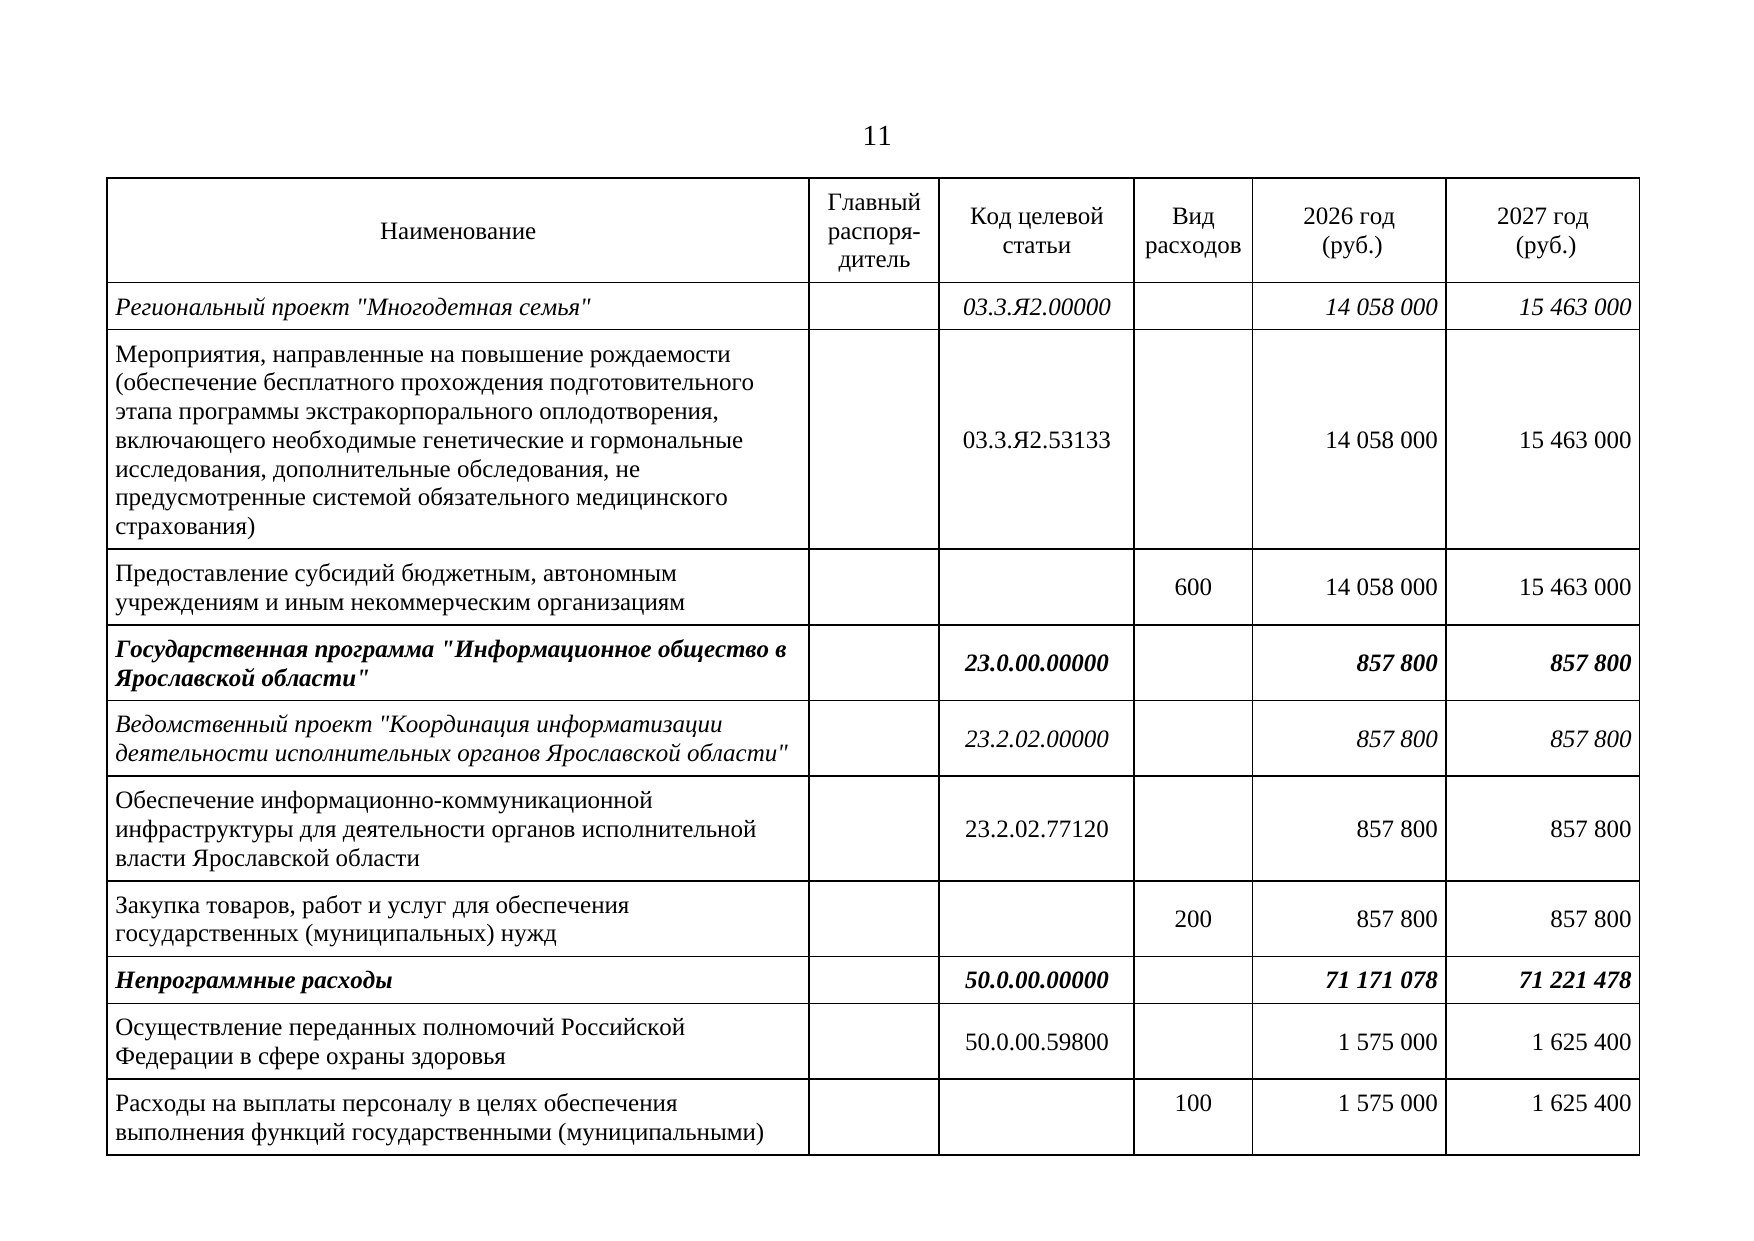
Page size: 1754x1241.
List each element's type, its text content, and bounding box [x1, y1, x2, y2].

table_cell 14 058 000 [1253, 550, 1445, 624]
table_header [810, 179, 938, 282]
table_cell Осуществление переданных полномочий Российской Федерации в сфере охраны здоровья [108, 1004, 808, 1078]
table_cell 857 800 [1447, 777, 1639, 880]
table_cell 857 800 [1447, 701, 1639, 775]
table_cell 50.0.00.59800 [940, 1004, 1133, 1078]
table_cell [810, 957, 938, 1003]
table_cell 03.3.Я2.00000 [940, 283, 1133, 329]
table_cell 857 800 [1253, 626, 1445, 700]
table_cell 71 171 078 [1253, 957, 1445, 1003]
table_cell 71 221 478 [1447, 957, 1639, 1003]
table_cell Предоставление субсидий бюджетным, автономным учреждениям и иным некоммерческим организациям [108, 550, 808, 624]
table_cell [1135, 283, 1252, 329]
table_cell 15 463 000 [1447, 330, 1639, 548]
table_cell 857 800 [1253, 701, 1445, 775]
table_cell 14 058 000 [1253, 283, 1445, 329]
table_header [940, 179, 1133, 282]
table_cell 15 463 000 [1447, 283, 1639, 329]
table_cell [940, 550, 1133, 624]
table_cell Обеспечение информационно-коммуникационной инфраструктуры для деятельности органов исполнительной власти Ярославской области [108, 777, 808, 880]
table_cell 857 800 [1253, 882, 1445, 956]
table_cell 15 463 000 [1447, 550, 1639, 624]
table_cell 100 [1135, 1080, 1252, 1154]
table_cell 50.0.00.00000 [940, 957, 1133, 1003]
table_cell Мероприятия, направленные на повышение рождаемости (обеспечение бесплатного прохождения подготовительного этапа программы экстракорпорального оплодотворения, включающего необходимые генетические и гормональные исследования, дополнительные обследования, не предусмотренные системой обязательного медицинского страхования) [108, 330, 808, 548]
table_cell [940, 1080, 1133, 1154]
table_cell 23.2.02.00000 [940, 701, 1133, 775]
table_cell [810, 777, 938, 880]
table_cell [1135, 701, 1252, 775]
table_cell [810, 283, 938, 329]
table_cell [1135, 626, 1252, 700]
table_cell 857 800 [1447, 626, 1639, 700]
table_cell 03.3.Я2.53133 [940, 330, 1133, 548]
table_cell Закупка товаров, работ и услуг для обеспечения государственных (муниципальных) нужд [108, 882, 808, 956]
table_cell [1135, 957, 1252, 1003]
table_cell [940, 882, 1133, 956]
table_cell 600 [1135, 550, 1252, 624]
table_cell Ведомственный проект "Координация информатизации деятельности исполнительных органов Ярославской области" [108, 701, 808, 775]
table_cell 200 [1135, 882, 1252, 956]
table_cell [1135, 1004, 1252, 1078]
table_cell 857 800 [1447, 882, 1639, 956]
table_cell [810, 701, 938, 775]
table_header [108, 179, 808, 282]
table_cell 23.0.00.00000 [940, 626, 1133, 700]
table_cell 857 800 [1253, 777, 1445, 880]
table_header [1447, 179, 1639, 282]
table_cell 1 625 400 [1447, 1004, 1639, 1078]
table_header [1253, 179, 1445, 282]
table_cell 1 575 000 [1253, 1004, 1445, 1078]
table_cell 23.2.02.77120 [940, 777, 1133, 880]
table_cell 14 058 000 [1253, 330, 1445, 548]
table_cell [810, 550, 938, 624]
table_cell [810, 330, 938, 548]
table_cell 1 625 400 [1447, 1080, 1639, 1154]
table_cell [810, 1080, 938, 1154]
table_header [1135, 179, 1252, 282]
table_cell [810, 882, 938, 956]
table_cell Региональный проект "Многодетная семья" [108, 283, 808, 329]
table_cell [1135, 330, 1252, 548]
table_cell [1135, 777, 1252, 880]
table_cell Непрограммные расходы [108, 957, 808, 1003]
table_cell [810, 626, 938, 700]
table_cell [108, 1080, 808, 1154]
table_cell Государственная программа "Информационное общество в Ярославской области" [108, 626, 808, 700]
table_cell 1 575 000 [1253, 1080, 1445, 1154]
table_cell [810, 1004, 938, 1078]
